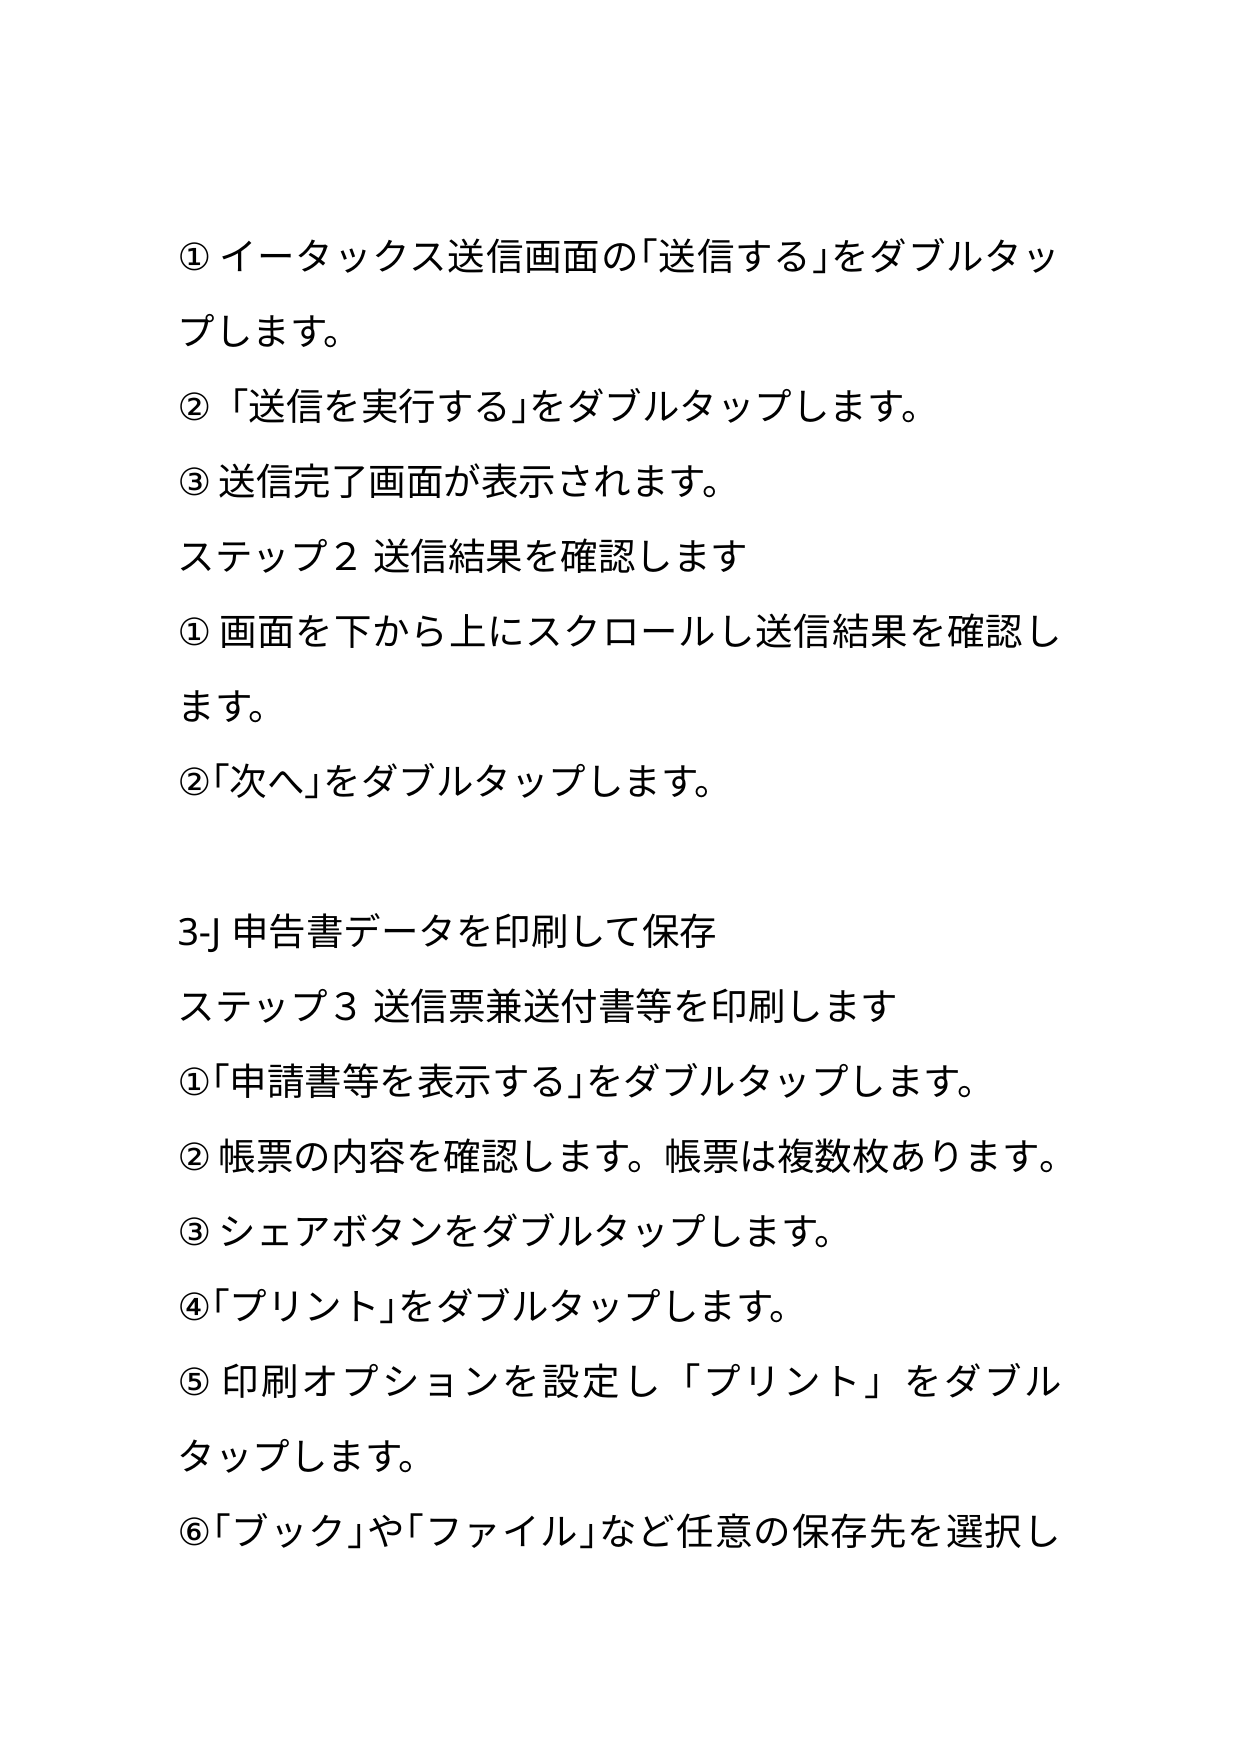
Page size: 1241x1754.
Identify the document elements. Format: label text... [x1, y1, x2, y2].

text ①イータックス送信画面の｢送信する｣をダブルタップします。 [177, 217, 1063, 367]
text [177, 1492, 1063, 1567]
text ②帳票の内容を確認します。帳票は複数枚あります。 [177, 1117, 1063, 1192]
text ②｢次へ｣をダブルタップします。 [177, 742, 1063, 817]
text ③送信完了画面が表示されます。 [177, 442, 1063, 517]
text ①画面を下から上にスクロールし送信結果を確認します。 [177, 592, 1063, 742]
text 3-J 申告書データを印刷して保存 [177, 892, 1063, 967]
text ステップ３ 送信票兼送付書等を印刷します [177, 967, 1063, 1042]
text ③シェアボタンをダブルタップします。 [177, 1192, 1063, 1267]
text ④｢プリント｣をダブルタップします。 [177, 1267, 1063, 1342]
text ステップ２ 送信結果を確認します [177, 517, 1063, 592]
text ②「送信を実行する｣をダブルタップします。 [177, 367, 1063, 442]
text ①｢申請書等を表示する｣をダブルタップします。 [177, 1042, 1063, 1117]
text ⑤印刷オプションを設定し「プリント」をダブルタップします。 [177, 1342, 1063, 1492]
